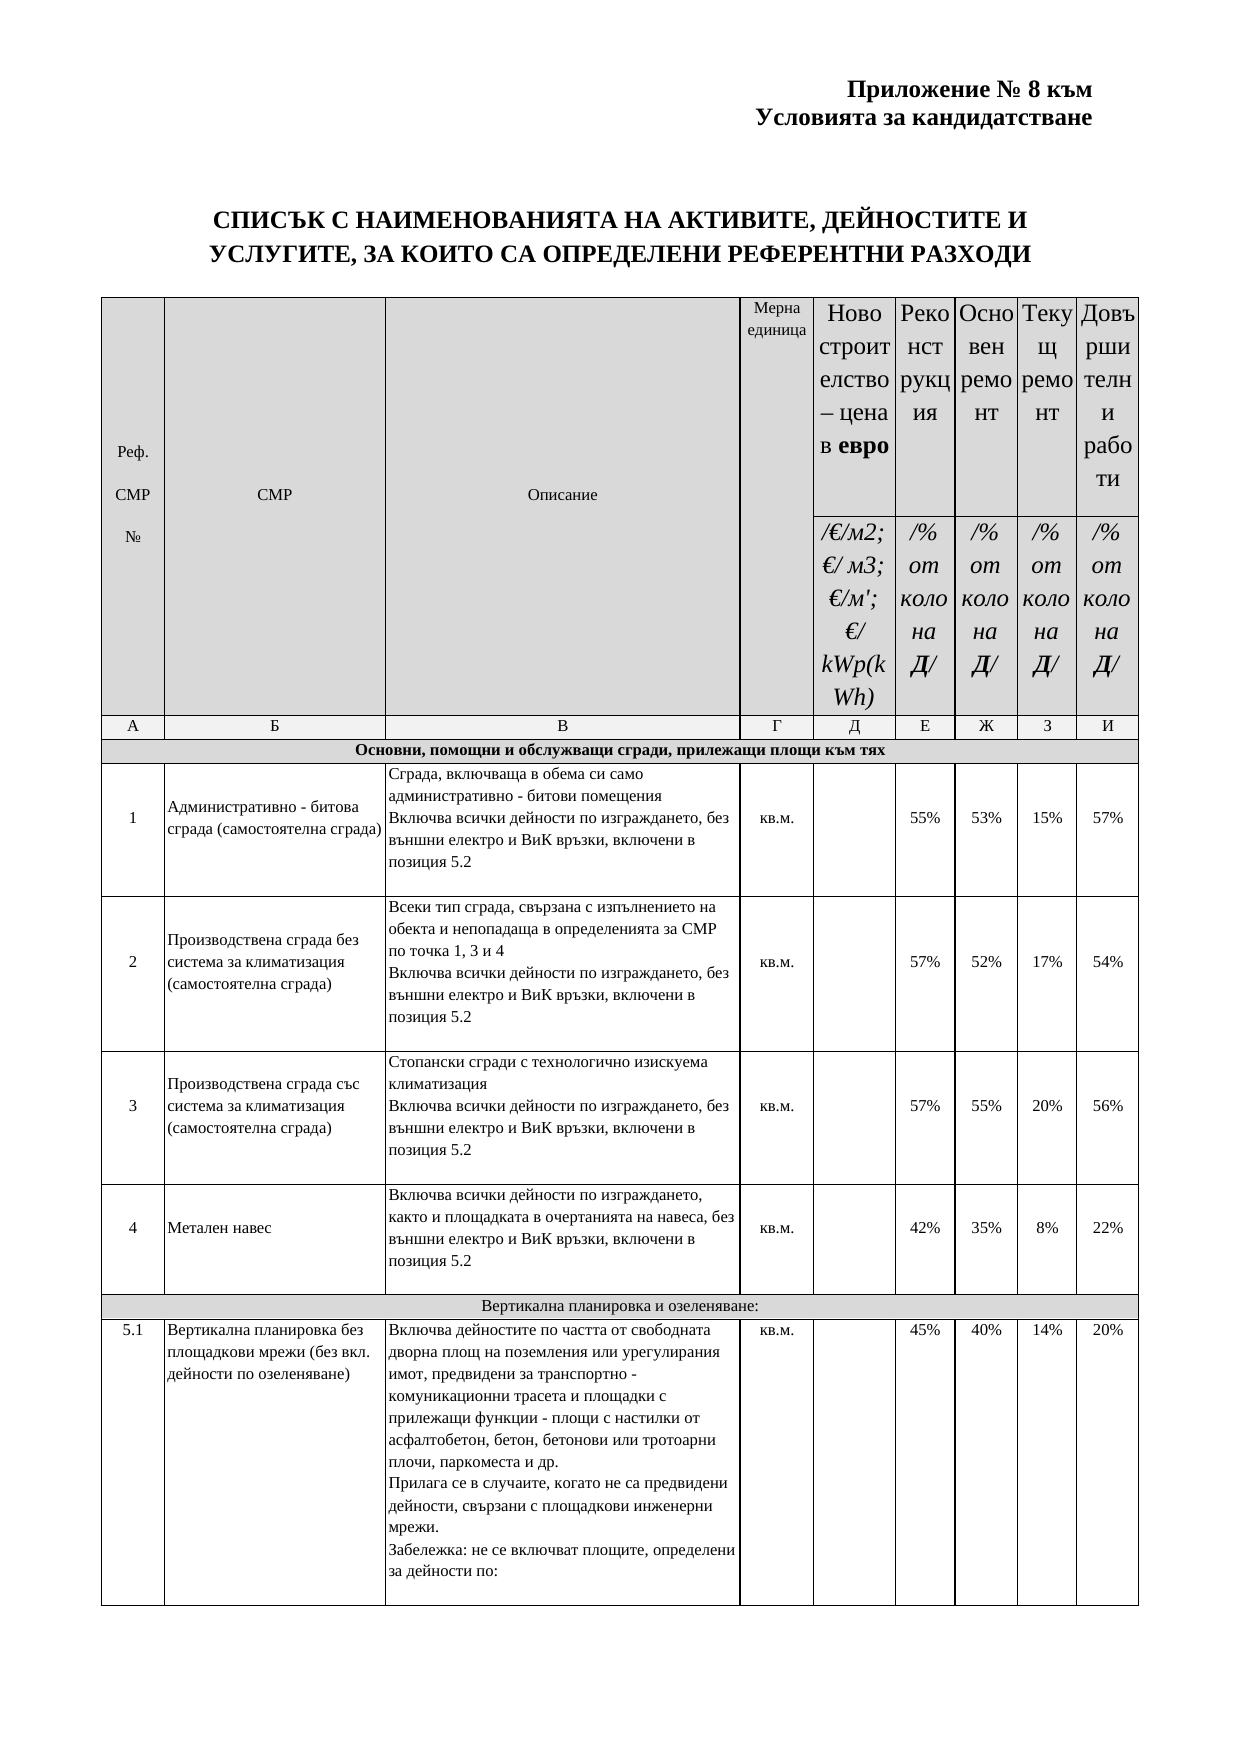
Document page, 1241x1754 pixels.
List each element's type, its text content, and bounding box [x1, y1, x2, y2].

table_cell 22% [1077, 1185, 1138, 1294]
table_cell 40% [956, 1320, 1017, 1605]
table_cell Включва всички дейности по изграждането, както и площадката в очертанията на навеса, без външни електро и ВиК връзки, включени в позиция 5.2 [386, 1185, 739, 1294]
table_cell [165, 1320, 385, 1605]
table_cell И [1077, 716, 1138, 739]
table_cell 2 [102, 897, 164, 1051]
table_cell Производствена сграда със система за климатизация (самостоятелна сграда) [165, 1052, 385, 1183]
table_cell З [1018, 716, 1076, 739]
table_cell 4 [102, 1185, 164, 1294]
table_cell 5.1 [102, 1320, 164, 1605]
table_cell 14% [1018, 1320, 1076, 1605]
table_cell Е [896, 716, 954, 739]
table_cell 35% [956, 1185, 1017, 1294]
table_cell 42% [896, 1185, 954, 1294]
table_cell Д [814, 716, 895, 739]
table_header Мерна единица [741, 298, 813, 715]
table_cell [814, 1185, 895, 1294]
table_cell кв.м. [741, 897, 813, 1051]
table_header Довърши телни работи [1077, 298, 1138, 516]
table_header Основен ремонт [956, 298, 1017, 516]
table_cell А [102, 716, 164, 739]
table_cell 8% [1018, 1185, 1076, 1294]
table_cell /% от колона Д/ [1077, 517, 1138, 715]
table_cell кв.м. [741, 764, 813, 896]
table_cell 15% [1018, 764, 1076, 896]
table_cell Административно - битова сграда (самостоятелна сграда) [165, 764, 385, 896]
table_cell 17% [1018, 897, 1076, 1051]
table_cell Стопански сгради с технологично изискуема климатизация Включва всички дейности по изграждането, без външни електро и ВиК връзки, включени в позиция 5.2 [386, 1052, 739, 1183]
table_cell [814, 897, 895, 1051]
table_cell Всеки тип сграда, свързана с изпълнението на обекта и непопадаща в определенията за СМР по точка 1, 3 и 4 Включва всички дейности по изграждането, без външни електро и ВиК връзки, включени в позиция 5.2 [386, 897, 739, 1051]
table_cell кв.м. [741, 1185, 813, 1294]
table_cell /€/м2; €/ м3; €/м'; €/kWp(kWh) [814, 517, 895, 715]
table_cell 20% [1077, 1320, 1138, 1605]
table_header Описание [386, 298, 739, 715]
table_header Реф. СМР № [102, 298, 164, 715]
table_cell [386, 1320, 739, 1605]
table_cell В [386, 716, 739, 739]
table_cell /% от колона Д/ [896, 517, 954, 715]
table_cell 57% [896, 1052, 954, 1183]
table_cell Вертикална планировка и озеленяване: [102, 1295, 1138, 1318]
table_cell [814, 1320, 895, 1605]
table_header Ново строителство – цена в евро [814, 298, 895, 516]
table_cell 52% [956, 897, 1017, 1051]
table_header Реконст рукция [896, 298, 954, 516]
table_header СМР [165, 298, 385, 715]
text СПИСЪК С НАИМЕНОВАНИЯТА НА АКТИВИТЕ, ДЕЙНОСТИТЕ И УСЛУГИТЕ, ЗА КОИТО СА ОПРЕДЕЛЕНИ РЕФЕРЕНТНИ РАЗХОДИ [148, 206, 1093, 267]
table_cell Сграда, включваща в обема си само административно - битови помещения Включва всички дейности по изграждането, без външни електро и ВиК връзки, включени в позиция 5.2 [386, 764, 739, 896]
table_cell 56% [1077, 1052, 1138, 1183]
table_cell /% от колона Д/ [956, 517, 1017, 715]
table_cell кв.м. [741, 1320, 813, 1605]
table_cell 55% [896, 764, 954, 896]
table_cell 20% [1018, 1052, 1076, 1183]
table_header Текущ ремонт [1018, 298, 1076, 516]
table_cell Б [165, 716, 385, 739]
table_cell [814, 764, 895, 896]
table_cell 54% [1077, 897, 1138, 1051]
table_cell 55% [956, 1052, 1017, 1183]
table_cell Производствена сграда без система за климатизация (самостоятелна сграда) [165, 897, 385, 1051]
table_cell Основни, помощни и обслужващи сгради, прилежащи площи към тях [102, 740, 1138, 763]
table_cell 1 [102, 764, 164, 896]
table_cell 53% [956, 764, 1017, 896]
table_cell кв.м. [741, 1052, 813, 1183]
table_cell Метален навес [165, 1185, 385, 1294]
table_cell 45% [896, 1320, 954, 1605]
table_cell [814, 1052, 895, 1183]
table_cell Г [741, 716, 813, 739]
table_cell 57% [896, 897, 954, 1051]
table_cell 3 [102, 1052, 164, 1183]
table_cell /% от колона Д/ [1018, 517, 1076, 715]
table_cell 57% [1077, 764, 1138, 896]
table_cell Ж [956, 716, 1017, 739]
